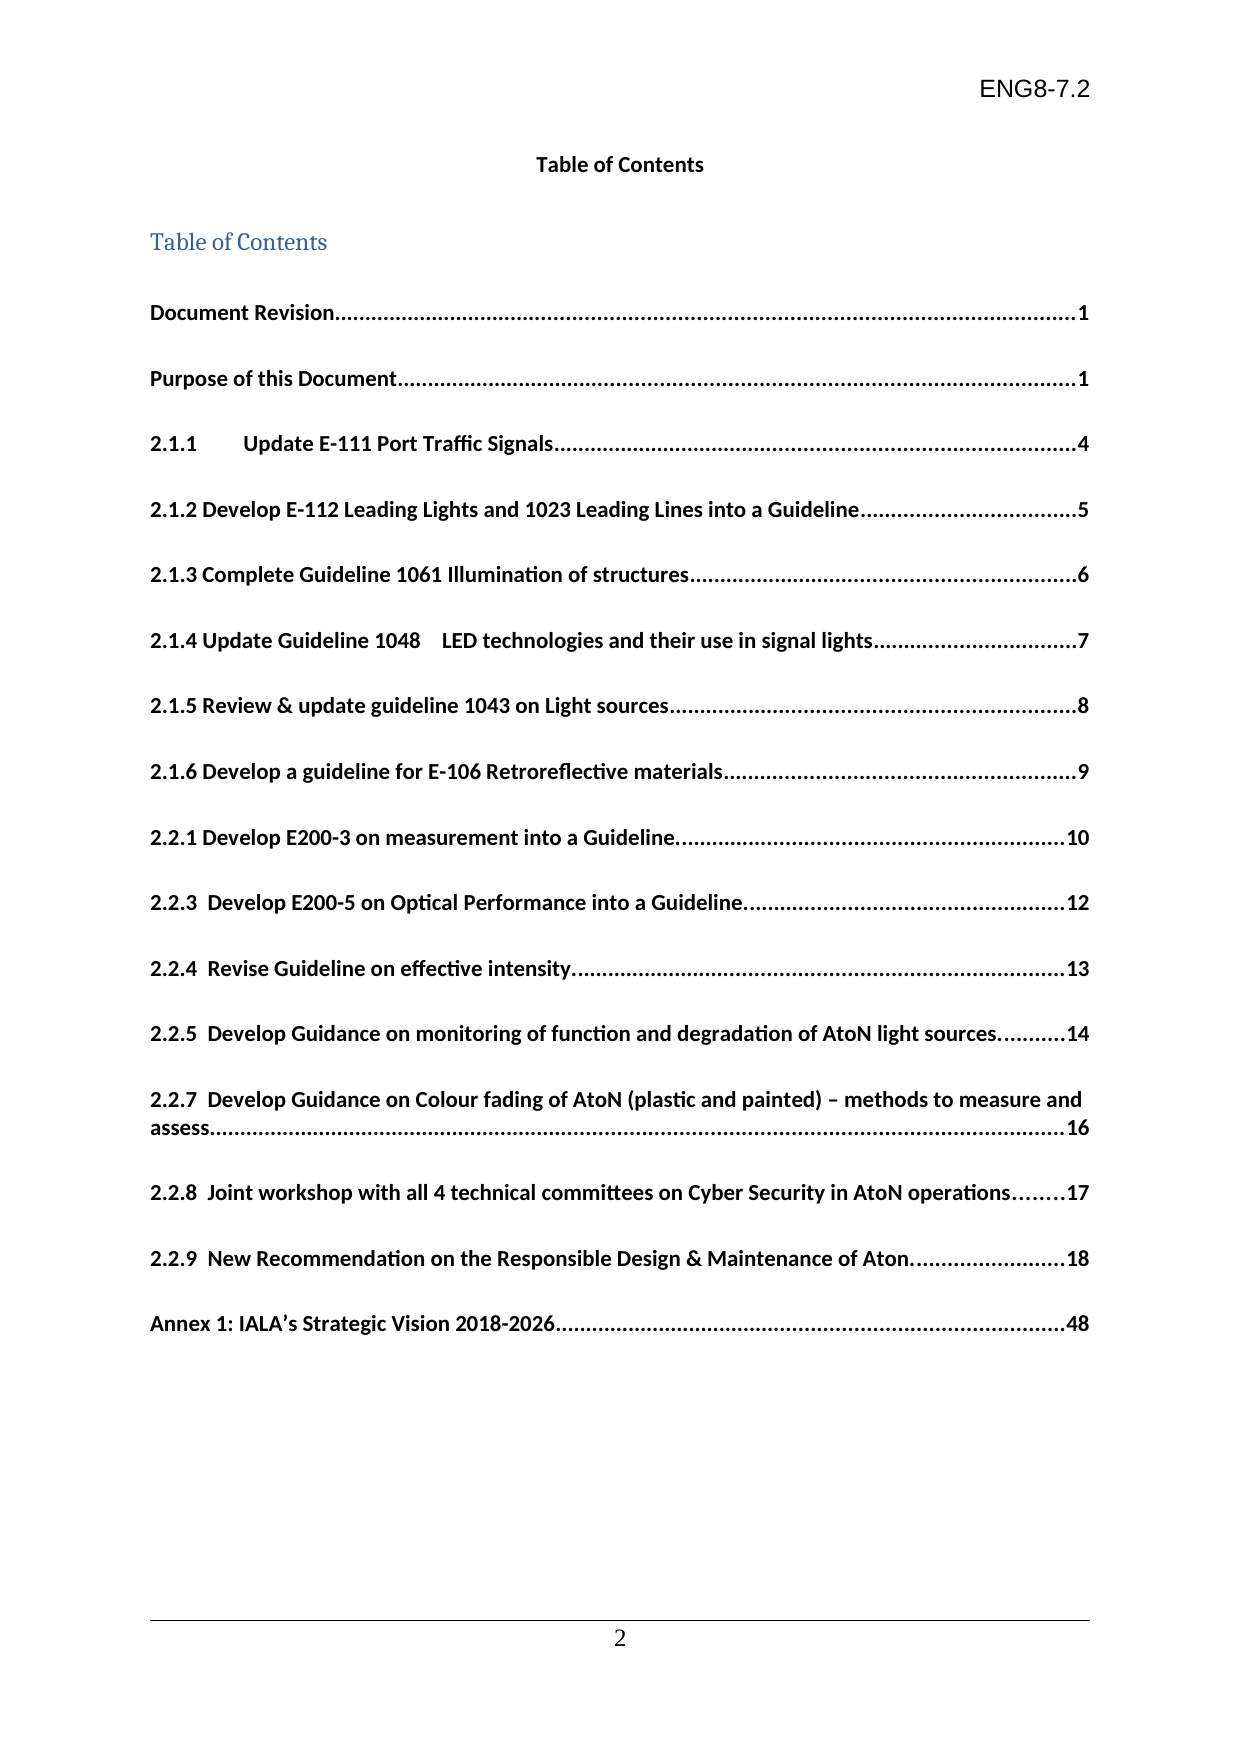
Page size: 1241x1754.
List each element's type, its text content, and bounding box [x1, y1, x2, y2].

text Table of Contents [150, 150, 1090, 178]
